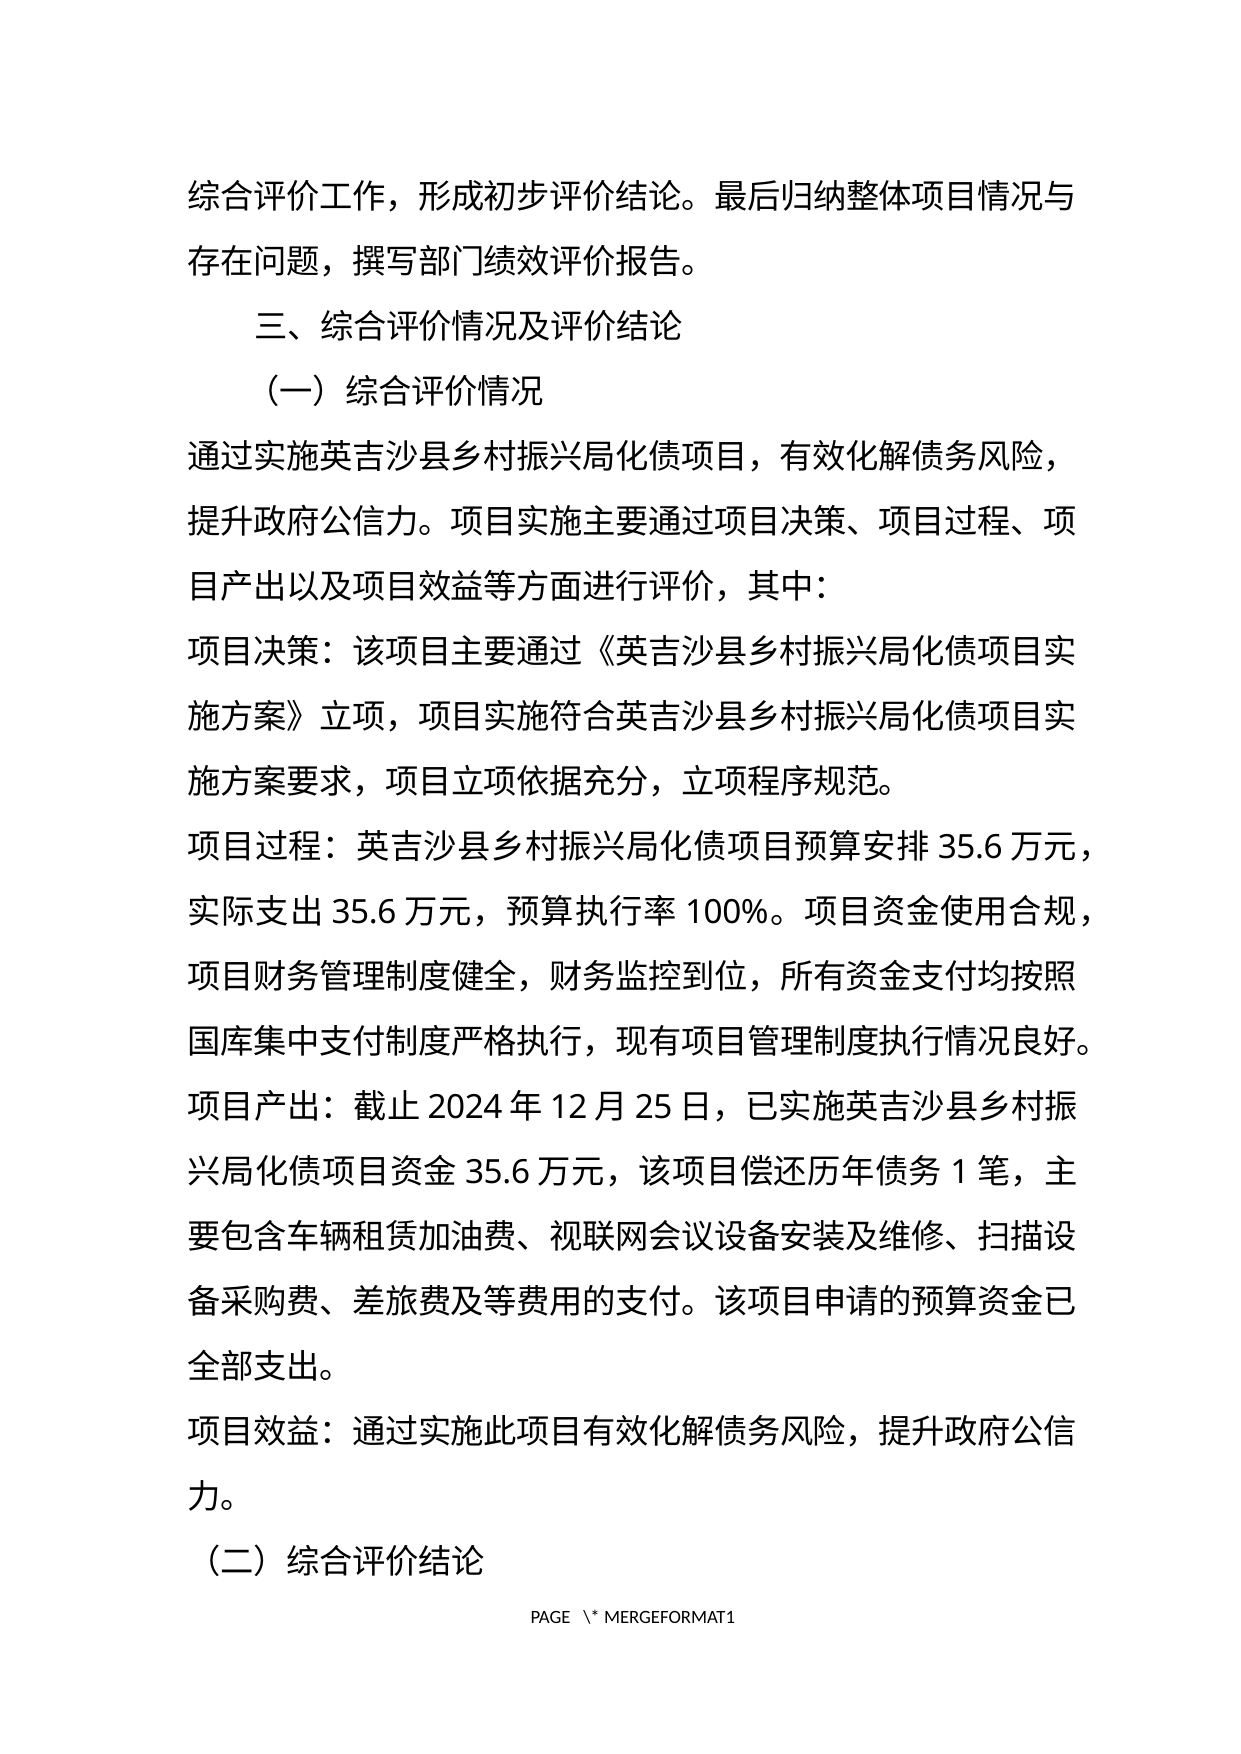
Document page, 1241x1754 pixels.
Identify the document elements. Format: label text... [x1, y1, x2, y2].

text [187, 357, 1078, 1592]
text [187, 162, 1078, 292]
text 三、综合评价情况及评价结论 [187, 292, 1078, 357]
